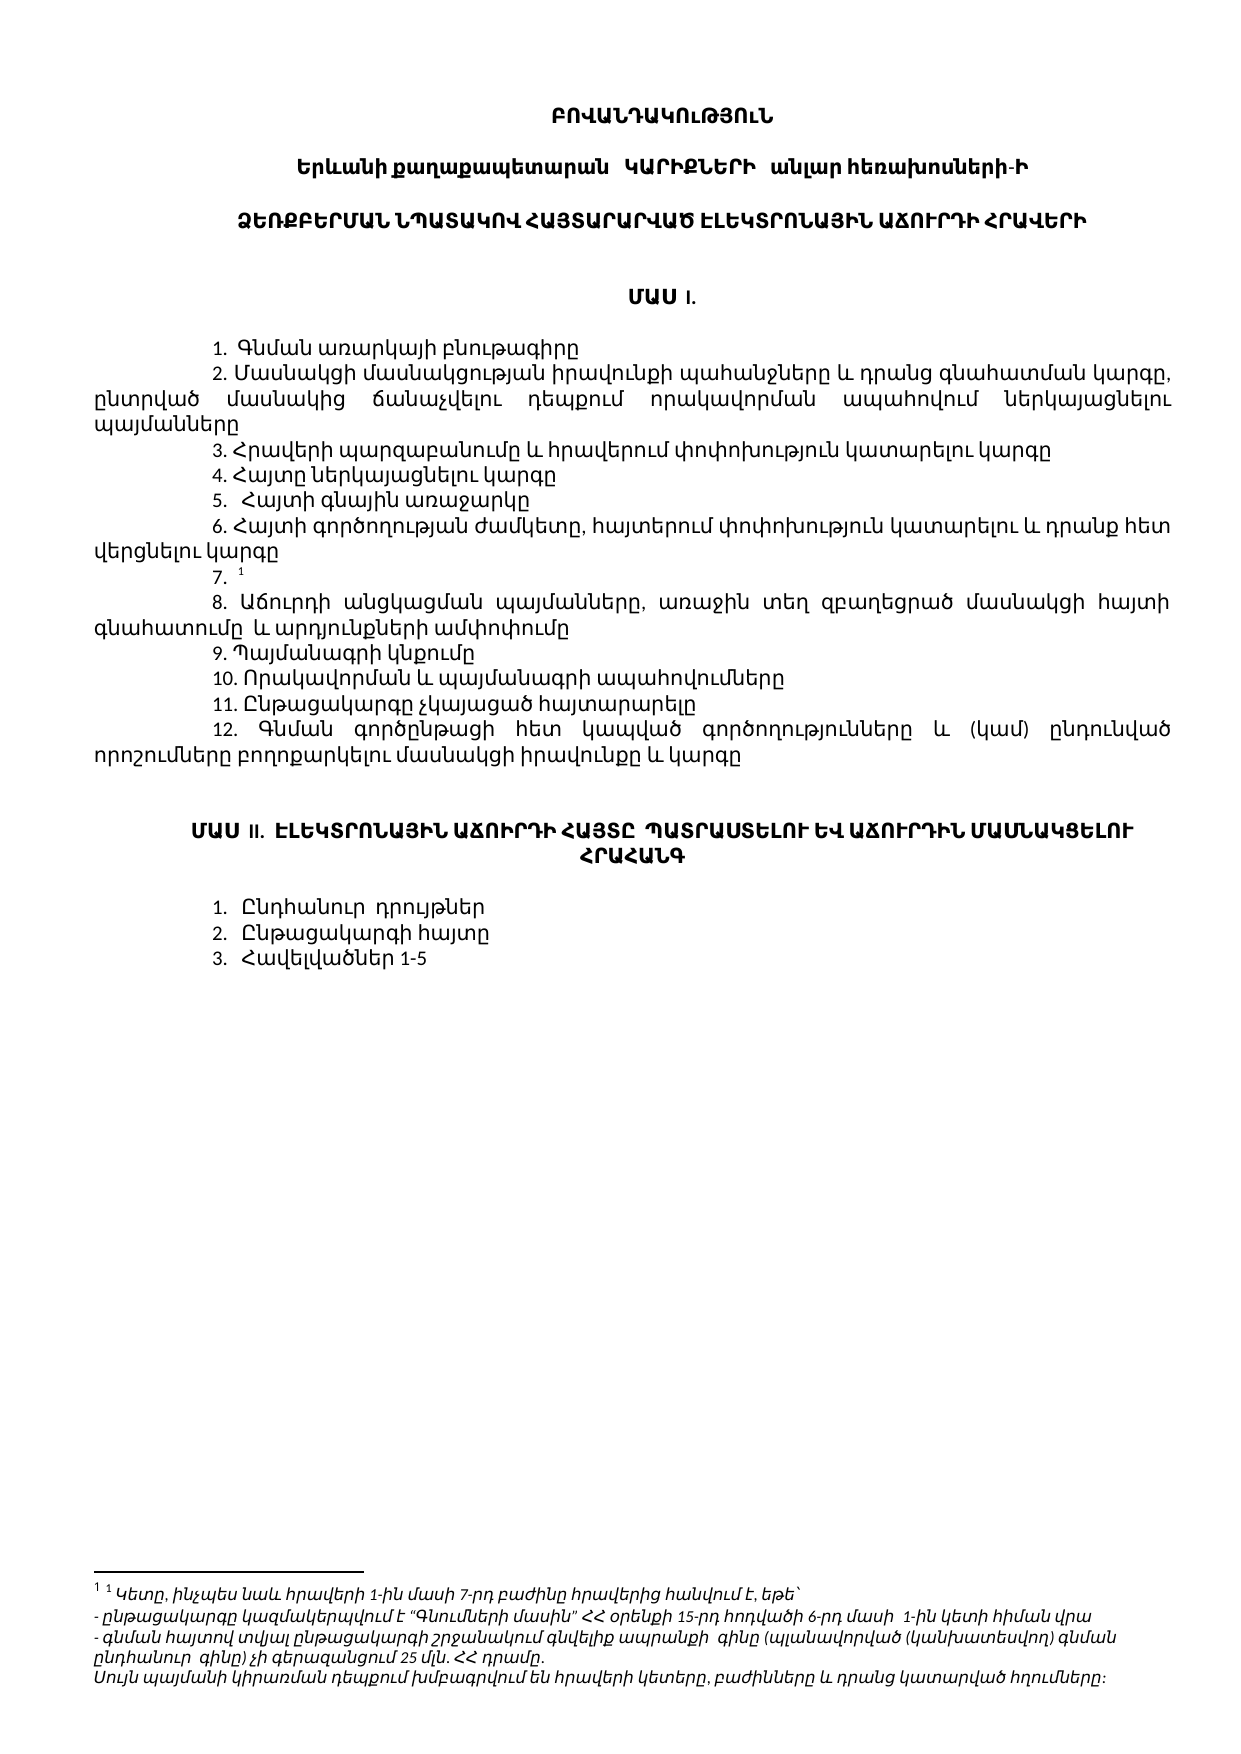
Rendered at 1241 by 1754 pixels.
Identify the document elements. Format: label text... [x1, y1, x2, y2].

text 3. Հավելվածներ 1-5 [94, 945, 1171, 971]
text ԲՈՎԱՆԴԱԿՈւԹՅՈւՆ [94, 103, 1171, 128]
text 10. Որակավորման և պայմանագրի ապահովումները [94, 666, 1171, 691]
text 9. Պայմանագրի կնքումը [94, 640, 1171, 666]
text ՄԱՍ I. [94, 284, 1171, 310]
text 1. Գնման առարկայի բնութագիրը [94, 335, 1171, 361]
text 4. Հայտը ներկայացնելու կարգը [94, 462, 1171, 488]
text ՁԵՌՔԲԵՐՄԱՆ ՆՊԱՏԱԿՈՎ ՀԱՅՏԱՐԱՐՎԱԾ ԷԼԵԿՏՐՈՆԱՅԻՆ ԱՃՈՒՐԴԻ ՀՐԱՎԵՐԻ [94, 208, 1171, 233]
text ՄԱՍ II. ԷԼԵԿՏՐՈՆԱՅԻՆ ԱՃՈԻՐԴԻ ՀԱՅՏԸ ՊԱՏՐԱՍՏԵԼՈՒ ԵՎ ԱՃՈՒՐԴԻՆ ՄԱՍՆԱԿՑԵԼՈՒ ՀՐԱՀԱՆԳ [94, 818, 1171, 869]
text 6. Հայտի գործողության ժամկետը, հայտերում փոփոխություն կատարելու և դրանք հետ վերցնելու կարգը [94, 513, 1171, 564]
text 11. Ընթացակարգը չկայացած հայտարարելը [94, 691, 1171, 716]
text 2. Մասնակցի մասնակցության իրավունքի պահանջները և դրանց գնահատման կարգը, ընտրված մասնակից ճանաչվելու դեպքում որակավորման ապահովում ներկայացնելու պայմանները [94, 361, 1171, 437]
text 3. Հրավերի պարզաբանումը և հրավերում փոփոխություն կատարելու կարգը [94, 437, 1171, 462]
text 12. Գնման գործընթացի հետ կապված գործողությունները և (կամ) ընդունված որոշումները բողոքարկելու մասնակցի իրավունքը և կարգը [94, 716, 1171, 767]
text Երևանի քաղաքապետարան ԿԱՐԻՔՆԵՐԻ անլար հեռախոսների-Ի [94, 154, 1171, 179]
text 1. Ընդհանուր դրույթներ [94, 894, 1171, 920]
text 7. 1 [94, 564, 1171, 589]
text 5. Հայտի գնային առաջարկը [94, 488, 1171, 513]
text 8. Աճուրդի անցկացման պայմանները, առաջին տեղ զբաղեցրած մասնակցի հայտի գնահատումը և արդյունքների ամփոփումը [94, 589, 1171, 640]
text 2. Ընթացակարգի հայտը [94, 920, 1171, 945]
